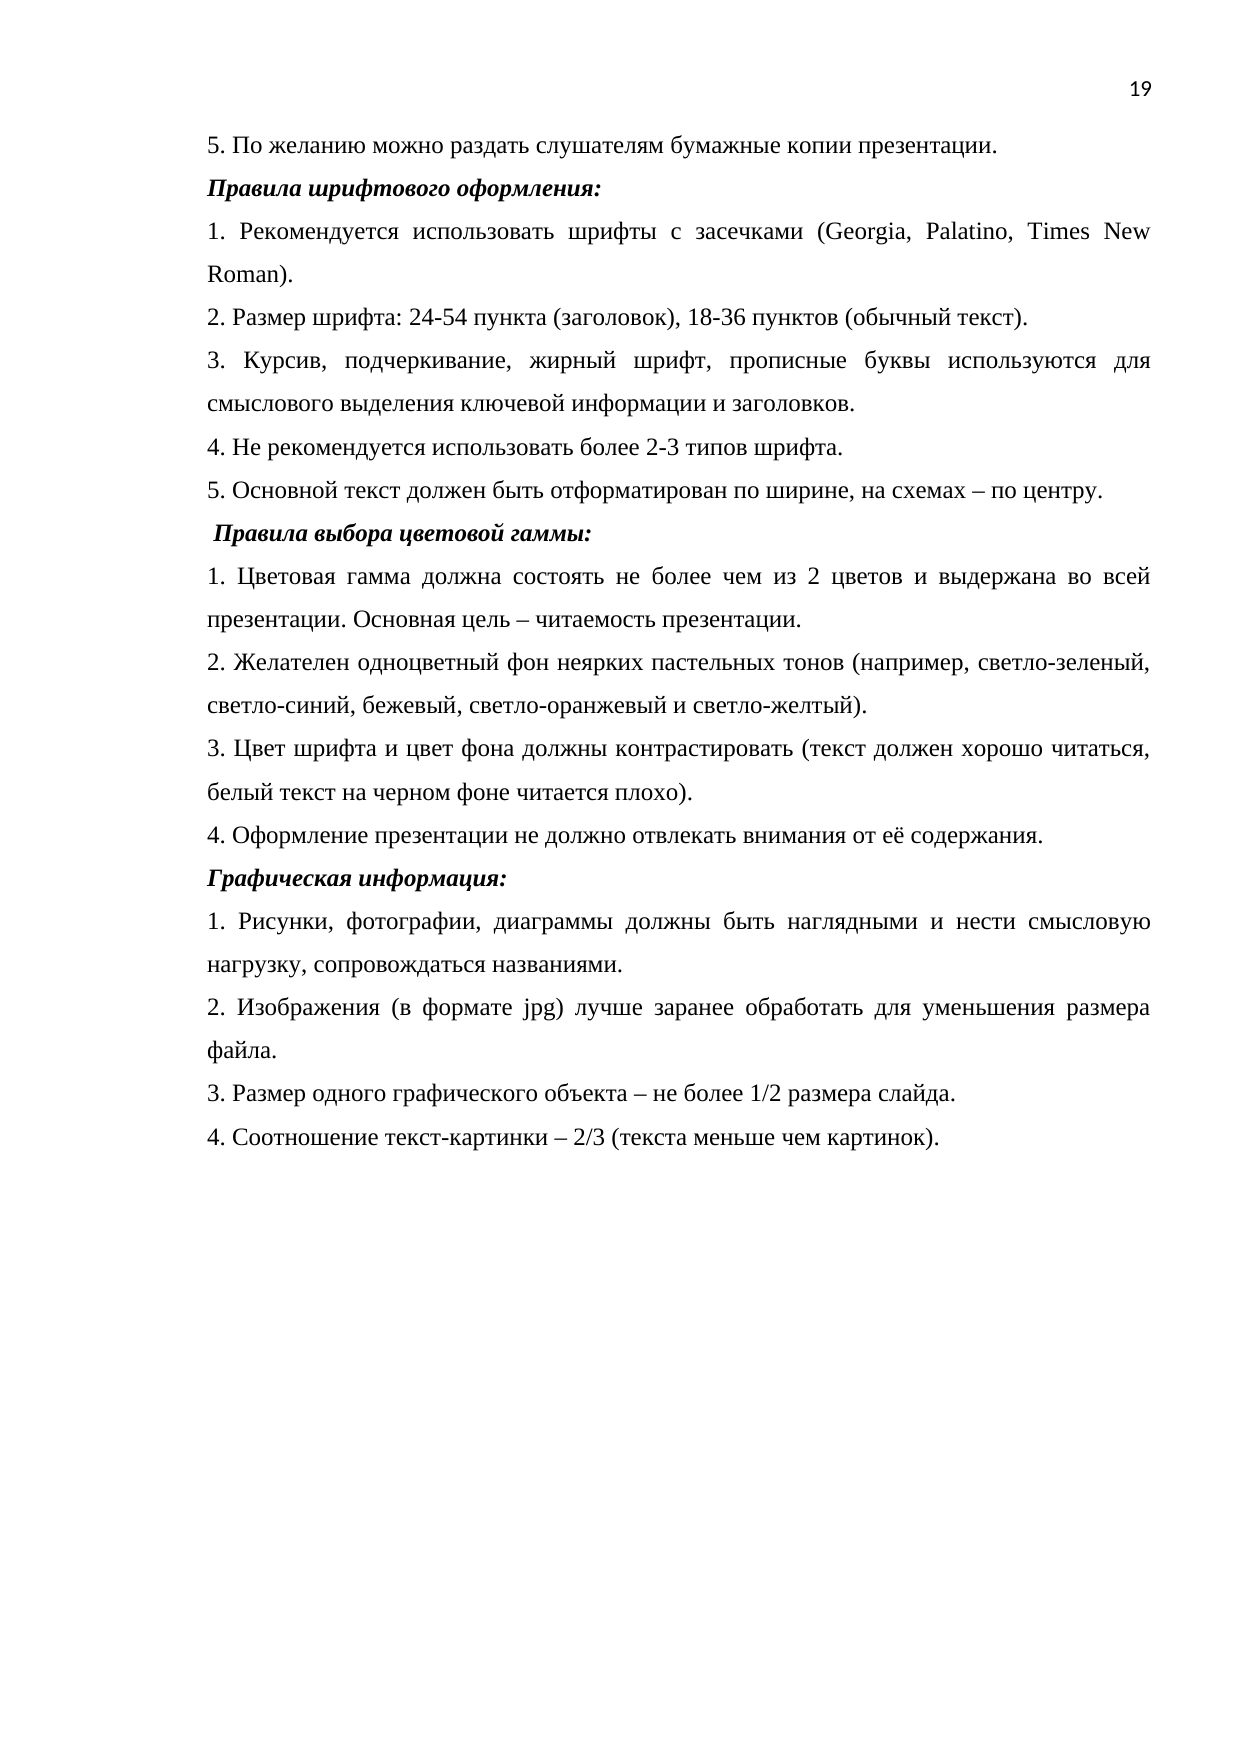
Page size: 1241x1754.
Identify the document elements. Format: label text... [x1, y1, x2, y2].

text 2. Изображения (в формате jpg) лучше заранее обработать для уменьшения размера файла. [207, 992, 1152, 1064]
text 1. Рекомендуется использовать шрифты с засечками (Georgia, Palatino, Times New Roman). [207, 216, 1152, 288]
text 1. Цветовая гамма должна состоять не более чем из 2 цветов и выдержана во всей презентации. Основная цель – читаемость презентации. [207, 561, 1152, 633]
text 3. Размер одного графического объекта – не более 1/2 размера слайда. [207, 1078, 1152, 1107]
text Графическая информация: [207, 863, 1152, 892]
text 4. Оформление презентации не должно отвлекать внимания от её содержания. [207, 820, 1152, 848]
text 2. Размер шрифта: 24-54 пункта (заголовок), 18-36 пунктов (обычный текст). [207, 302, 1152, 331]
text 1. Рисунки, фотографии, диаграммы должны быть наглядными и нести смысловую нагрузку, сопровождаться названиями. [207, 906, 1152, 978]
text 3. Цвет шрифта и цвет фона должны контрастировать (текст должен хорошо читаться, белый текст на черном фоне читается плохо). [207, 733, 1152, 805]
text Правила шрифтового оформления: [207, 173, 1152, 202]
text 2. Желателен одноцветный фон неярких пастельных тонов (например, светло-зеленый, светло-синий, бежевый, светло-оранжевый и светло-желтый). [207, 647, 1152, 719]
text 4. Не рекомендуется использовать более 2-3 типов шрифта. [207, 432, 1152, 460]
text Правила выбора цветовой гаммы: [207, 518, 1152, 547]
text 3. Курсив, подчеркивание, жирный шрифт, прописные буквы используются для смыслового выделения ключевой информации и заголовков. [207, 345, 1152, 417]
text 5. По желанию можно раздать слушателям бумажные копии презентации. [207, 130, 1152, 158]
text 4. Соотношение текст-картинки – 2/3 (текста меньше чем картинок). [207, 1122, 1152, 1150]
text 5. Основной текст должен быть отформатирован по ширине, на схемах – по центру. [207, 475, 1152, 503]
